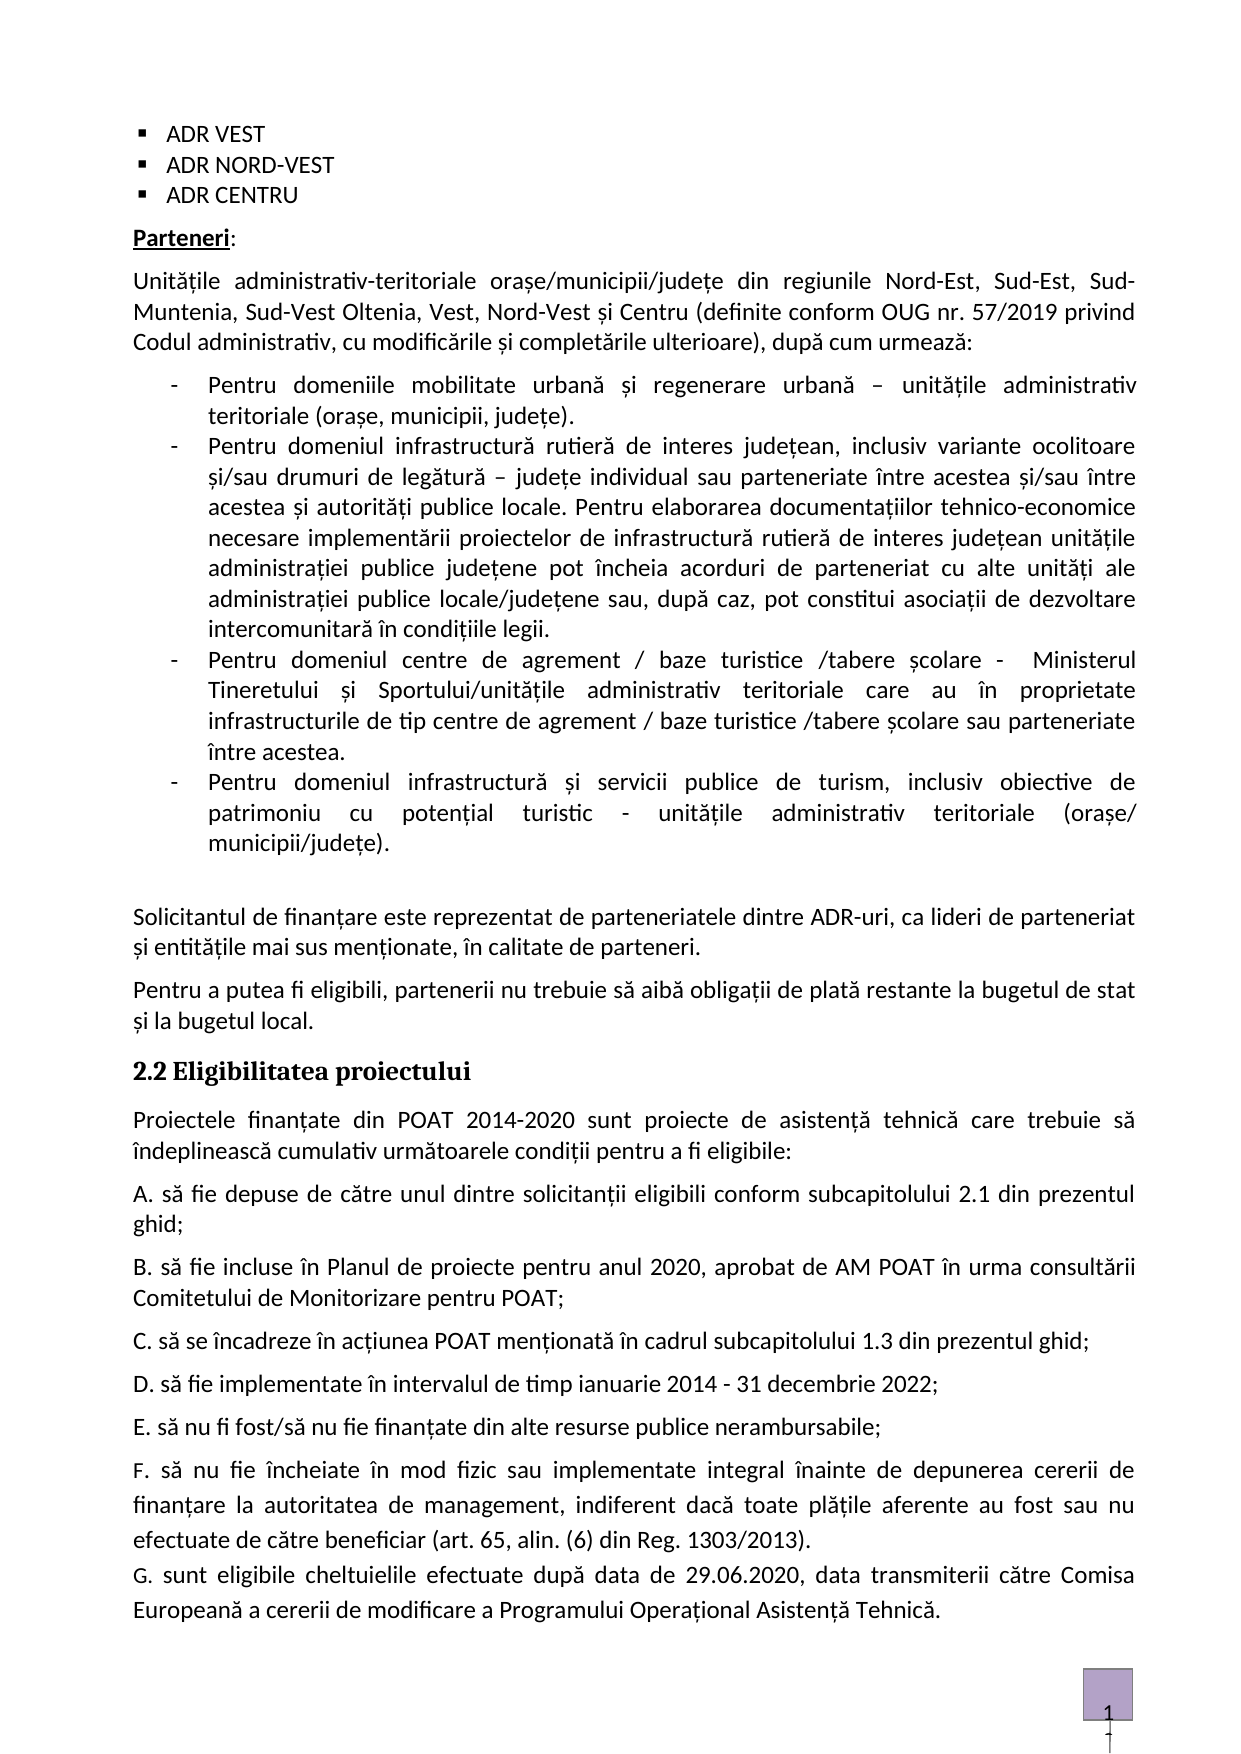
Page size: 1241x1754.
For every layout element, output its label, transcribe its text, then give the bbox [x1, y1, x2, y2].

text A. să fie depuse de către unul dintre solicitanții eligibili conform subcapitolului 2.1 din prezentul ghid; [133, 1178, 1137, 1239]
text D. să fie implementate în intervalul de timp ianuarie 2014 - 31 decembrie 2022; [133, 1368, 1137, 1398]
list Pentru domeniile mobilitate urbană și regenerare urbană – unitățile administrativ teritoriale (orașe, municipii, județe). [170, 369, 1137, 430]
list ADR CENTRU [136, 179, 1137, 210]
list ADR NORD-VEST [136, 149, 1137, 179]
subtitle 2.2 Eligibilitatea proiectului [133, 1056, 1137, 1087]
list F. să nu fie încheiate în mod fizic sau implementate integral înainte de depunerea cererii de finanțare la autoritatea de management, indiferent dacă toate plățile aferente au fost sau nu efectuate de către beneficiar (art. 65, alin. (6) din Reg. 1303/2013). [133, 1454, 1137, 1554]
list Pentru domeniul centre de agrement / baze turistice /tabere școlare - Ministerul Tineretului și Sportului/unitățile administrativ teritoriale care au în proprietate infrastructurile de tip centre de agrement / baze turistice /tabere școlare sau parteneriate între acestea. [170, 644, 1137, 766]
list G. sunt eligibile cheltuielile efectuate după data de 29.06.2020, data transmiterii către Comisa Europeană a cererii de modificare a Programului Operațional Asistență Tehnică. [133, 1559, 1137, 1624]
text E. să nu fi fost/să nu fie finanţate din alte resurse publice nerambursabile; [133, 1411, 1137, 1442]
list ADR VEST [136, 118, 1137, 149]
text C. să se încadreze în acțiunea POAT menționată în cadrul subcapitolului 1.3 din prezentul ghid; [133, 1325, 1137, 1356]
list Pentru domeniul infrastructură și servicii publice de turism, inclusiv obiective de patrimoniu cu potențial turistic - unitățile administrativ teritoriale (orașe/ municipii/județe). [170, 766, 1137, 858]
text Parteneri: [133, 222, 1137, 253]
text Proiectele finanțate din POAT 2014-2020 sunt proiecte de asistență tehnică care trebuie să îndeplinească cumulativ următoarele condiții pentru a fi eligibile: [133, 1104, 1137, 1165]
text Unităţile administrativ-teritoriale orașe/municipii/județe din regiunile Nord-Est, Sud-Est, Sud-Muntenia, Sud-Vest Oltenia, Vest, Nord-Vest și Centru (definite conform OUG nr. 57/2019 privind Codul administrativ, cu modificările și completările ulterioare), după cum urmează: [133, 265, 1137, 357]
text Solicitantul de finanţare este reprezentat de parteneriatele dintre ADR-uri, ca lideri de parteneriat şi entitățile mai sus menționate, în calitate de parteneri. [133, 901, 1137, 962]
text Pentru a putea fi eligibili, partenerii nu trebuie să aibă obligații de plată restante la bugetul de stat și la bugetul local. [133, 974, 1137, 1035]
text B. să fie incluse în Planul de proiecte pentru anul 2020, aprobat de AM POAT în urma consultării Comitetului de Monitorizare pentru POAT; [133, 1251, 1137, 1312]
list Pentru domeniul infrastructură rutieră de interes județean, inclusiv variante ocolitoare și/sau drumuri de legătură – județe individual sau parteneriate între acestea și/sau între acestea și autorități publice locale. Pentru elaborarea documentațiilor tehnico-economice necesare implementării proiectelor de infrastructură rutieră de interes județean unitățile administrației publice județene pot încheia acorduri de parteneriat cu alte unități ale administrației publice locale/județene sau, după caz, pot constitui asociații de dezvoltare intercomunitară în condițiile legii. [170, 430, 1137, 644]
